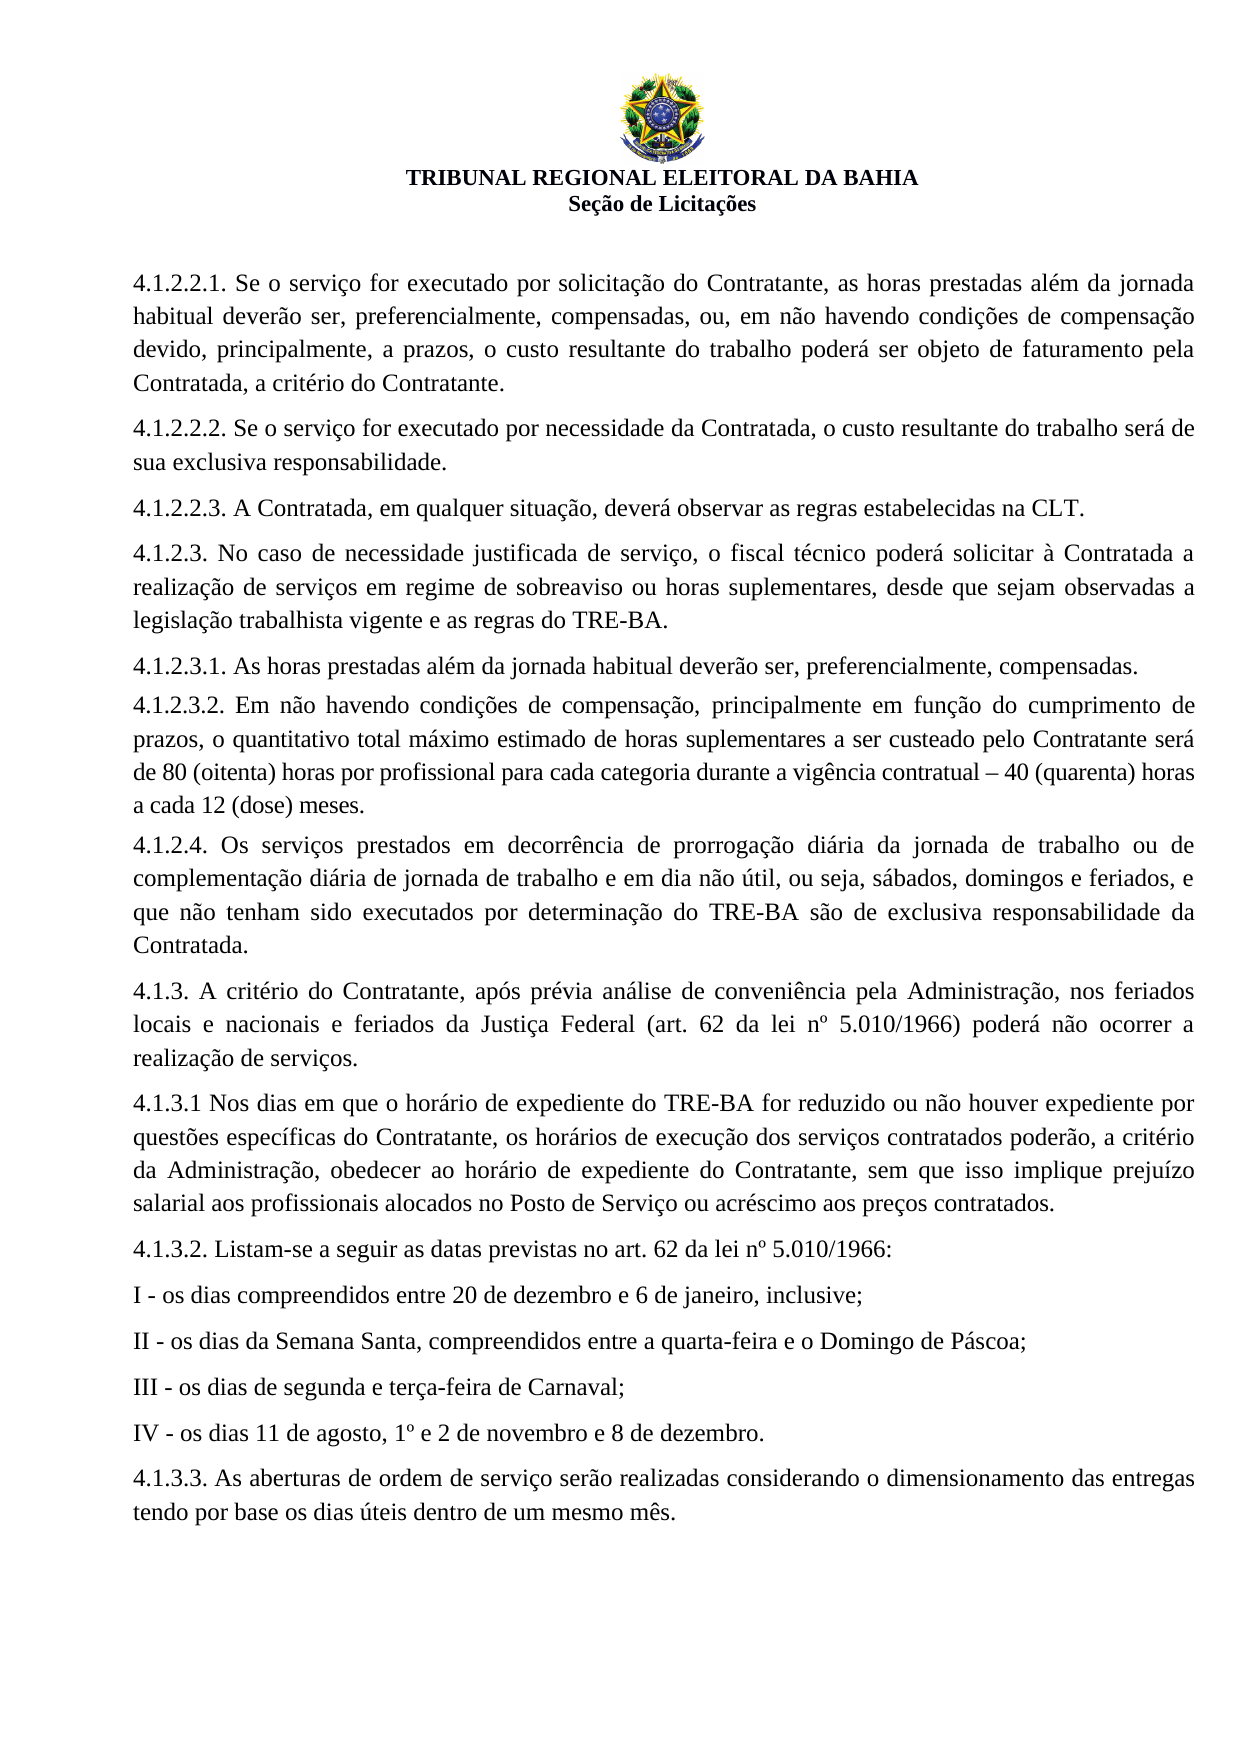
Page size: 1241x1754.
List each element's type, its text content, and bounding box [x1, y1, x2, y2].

text III - os dias de segunda e terça-feira de Carnaval; [133, 1368, 1196, 1402]
text 4.1.3.2. Listam-se a seguir as datas previstas no art. 62 da lei nº 5.010/1966: [133, 1231, 1196, 1264]
text 4.1.2.3.2. Em não havendo condições de compensação, principalmente em função do cumprimento de prazos, o quantitativo total máximo estimado de horas suplementares a ser custeado pelo Contratante será de 80 (oitenta) horas por profissional para cada categoria durante a vigência contratual – 40 (quarenta) horas a cada 12 (dose) meses. [133, 687, 1196, 821]
text II - os dias da Semana Santa, compreendidos entre a quarta-feira e o Domingo de Páscoa; [133, 1323, 1196, 1356]
text 4.1.3. A critério do Contratante, após prévia análise de conveniência pela Administração, nos feriados locais e nacionais e feriados da Justiça Federal (art. 62 da lei nº 5.010/1966) poderá não ocorrer a realização de serviços. [133, 973, 1196, 1073]
text I - os dias compreendidos entre 20 de dezembro e 6 de janeiro, inclusive; [133, 1277, 1196, 1310]
text 4.1.2.2.3. A Contratada, em qualquer situação, deverá observar as regras estabelecidas na CLT. [133, 489, 1196, 523]
text 4.1.2.2.2. Se o serviço for executado por necessidade da Contratada, o custo resultante do trabalho será de sua exclusiva responsabilidade. [133, 410, 1196, 477]
text IV - os dias 11 de agosto, 1º e 2 de novembro e 8 de dezembro. [133, 1414, 1196, 1448]
text 4.1.3.3. As aberturas de ordem de serviço serão realizadas considerando o dimensionamento das entregas tendo por base os dias úteis dentro de um mesmo mês. [133, 1460, 1196, 1527]
text 4.1.2.3.1. As horas prestadas além da jornada habitual deverão ser, preferencialmente, compensadas. [133, 648, 1196, 681]
text 4.1.2.4. Os serviços prestados em decorrência de prorrogação diária da jornada de trabalho ou de complementação diária de jornada de trabalho e em dia não útil, ou seja, sábados, domingos e feriados, e que não tenham sido executados por determinação do TRE-BA são de exclusiva responsabilidade da Contratada. [133, 827, 1196, 960]
text 4.1.2.2.1. Se o serviço for executado por solicitação do Contratante, as horas prestadas além da jornada habitual deverão ser, preferencialmente, compensadas, ou, em não havendo condições de compensação devido, principalmente, a prazos, o custo resultante do trabalho poderá ser objeto de faturamento pela Contratada, a critério do Contratante. [133, 264, 1196, 398]
text 4.1.3.1 Nos dias em que o horário de expediente do TRE-BA for reduzido ou não houver expediente por questões específicas do Contratante, os horários de execução dos serviços contratados poderão, a critério da Administração, obedecer ao horário de expediente do Contratante, sem que isso implique prejuízo salarial aos profissionais alocados no Posto de Serviço ou acréscimo aos preços contratados. [133, 1085, 1196, 1218]
text 4.1.2.3. No caso de necessidade justificada de serviço, o fiscal técnico poderá solicitar à Contratada a realização de serviços em regime de sobreaviso ou horas suplementares, desde que sejam observadas a legislação trabalhista vigente e as regras do TRE-BA. [133, 535, 1196, 635]
